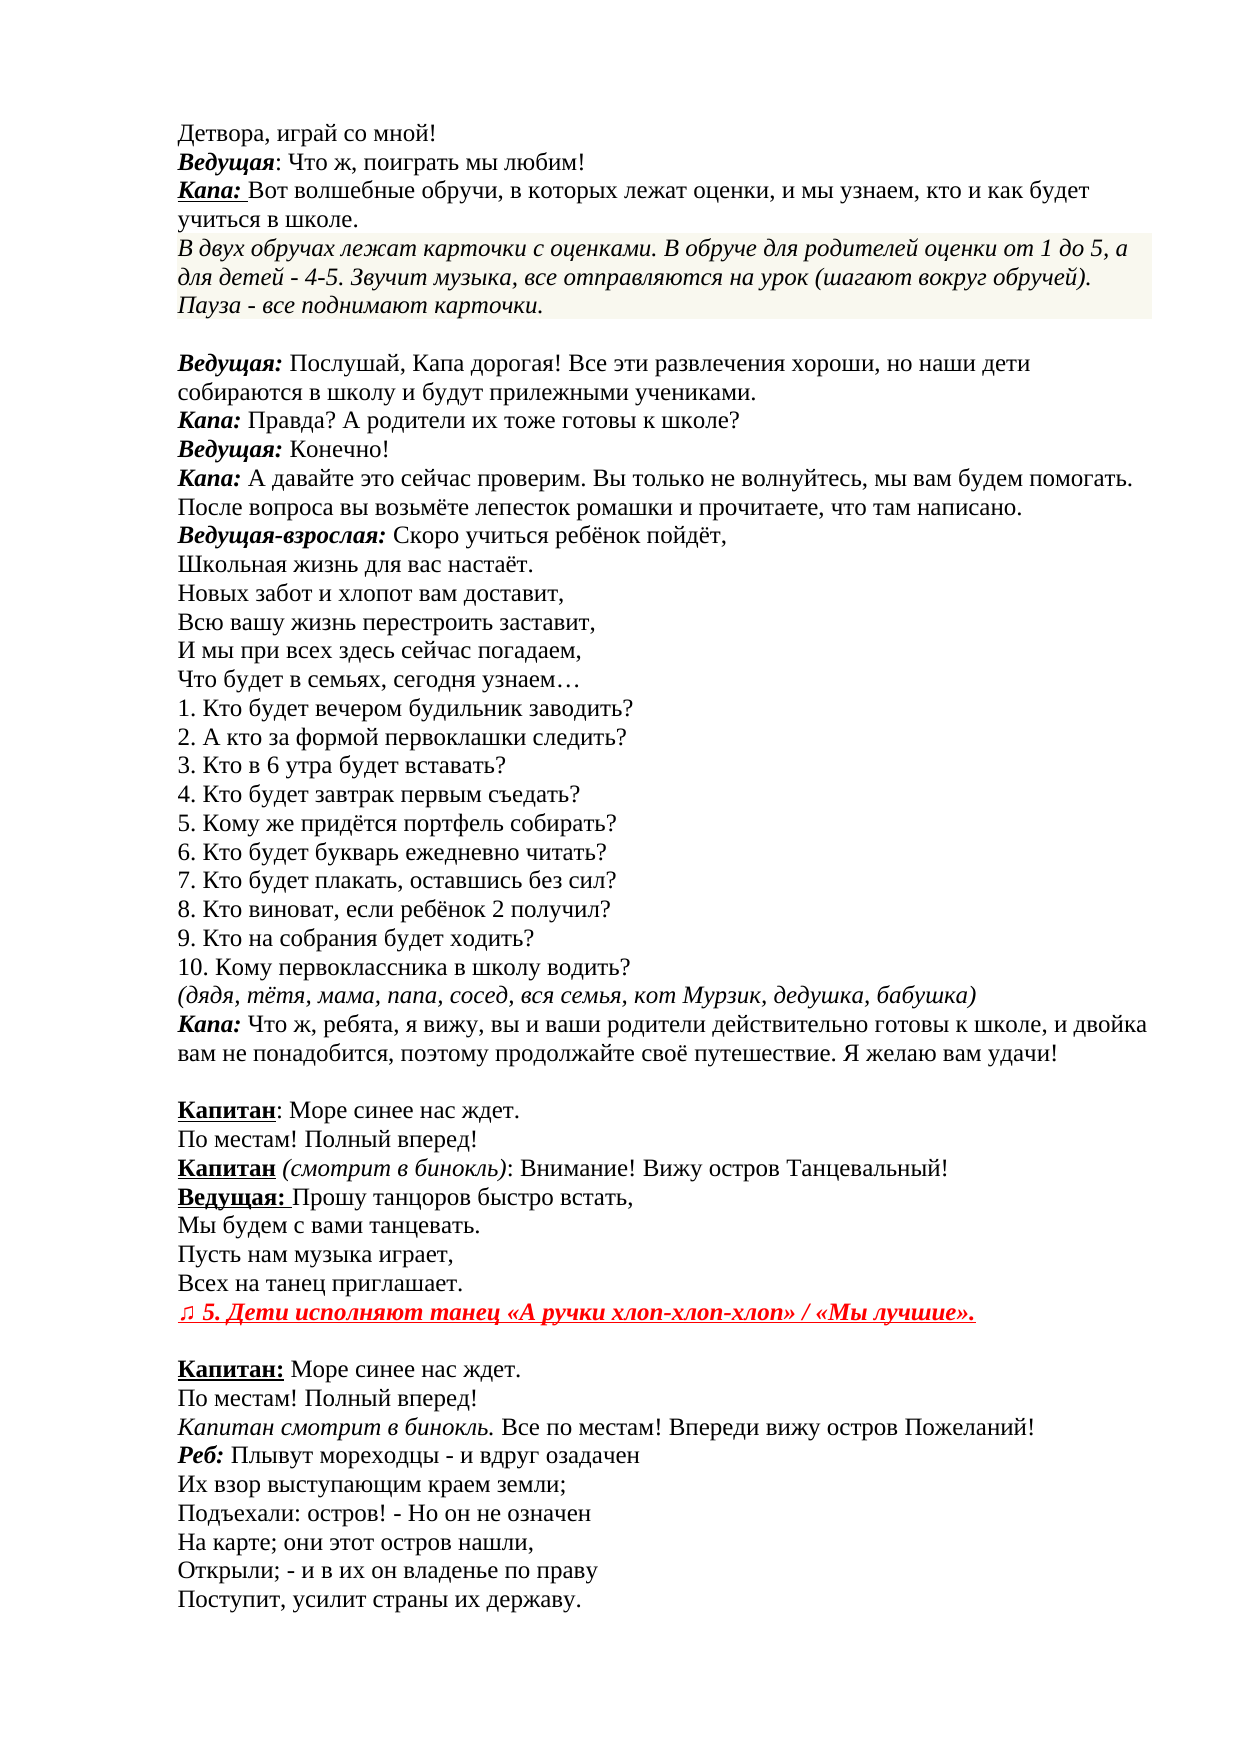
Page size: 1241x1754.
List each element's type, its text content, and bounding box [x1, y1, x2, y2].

text В двух обручах лежат карточки с оценками. В обруче для родителей оценки от 1 до 5, а для детей - 4-5. Звучит музыка, все отправляются на урок (шагают вокруг обручей). Пауза - все поднимают карточки. [177, 233, 1152, 319]
text Ведущая: Что ж, поиграть мы любим! [177, 147, 1152, 176]
text Поступит, усилит страны их державу. [177, 1584, 1152, 1613]
text Ведущая: Послушай, Капа дорогая! Все эти развлечения хороши, но наши дети собираются в школу и будут прилежными учениками. [177, 348, 1152, 406]
text Капитан смотрит в бинокль. Все по местам! Впереди вижу остров Пожеланий! [177, 1412, 1152, 1441]
text По местам! Полный вперед! [177, 1383, 1152, 1412]
text Капа: Правда? А родители их тоже готовы к школе? [177, 406, 1152, 434]
text Детвора, играй со мной! [177, 118, 1152, 147]
text Мы будем с вами танцевать. [177, 1211, 1152, 1239]
text ♫ 5. Дети исполняют танец «А ручки хлоп-хлоп-хлоп» / «Мы лучшие». [177, 1297, 1152, 1326]
text Капа: Вот волшебные обручи, в которых лежат оценки, и мы узнаем, кто и как будет учиться в школе. [177, 176, 1152, 233]
text Реб: Плывут мореходцы - и вдруг озадачен [177, 1441, 1152, 1469]
text Капа: А давайте это сейчас проверим. Вы только не волнуйтесь, мы вам будем помогать. После вопроса вы возьмёте лепесток ромашки и прочитаете, что там написано. [177, 463, 1152, 521]
text 1. Кто будет вечером будильник заводить? [177, 693, 1152, 722]
text 6. Кто будет букварь ежедневно читать? [177, 837, 1152, 866]
text Капитан: Море синее нас ждет. [177, 1354, 1152, 1383]
text 10. Кому первоклассника в школу водить? [177, 952, 1152, 981]
text 8. Кто виноват, если ребёнок 2 получил? [177, 894, 1152, 923]
text Капитан (смотрит в бинокль): Внимание! Вижу остров Танцевальный! [177, 1153, 1152, 1182]
text Их взор выступающим краем земли; [177, 1469, 1152, 1498]
text (дядя, тётя, мама, папа, сосед, вся семья, кот Мурзик, дедушка, бабушка) [177, 981, 1152, 1009]
text Подъехали: остров! - Но он не означен [177, 1498, 1152, 1527]
text Школьная жизнь для вас настаёт. [177, 549, 1152, 578]
text Новых забот и хлопот вам доставит, [177, 578, 1152, 607]
text И мы при всех здесь сейчас погадаем, [177, 636, 1152, 664]
text 9. Кто на собрания будет ходить? [177, 923, 1152, 952]
text 4. Кто будет завтрак первым съедать? [177, 779, 1152, 808]
text Всю вашу жизнь перестроить заставит, [177, 607, 1152, 636]
text По местам! Полный вперед! [177, 1124, 1152, 1153]
text Капитан: Море синее нас ждет. [177, 1096, 1152, 1124]
text Всех на танец приглашает. [177, 1268, 1152, 1297]
text 5. Кому же придётся портфель собирать? [177, 808, 1152, 837]
text 2. А кто за формой первоклашки следить? [177, 722, 1152, 751]
text Капа: Что ж, ребята, я вижу, вы и ваши родители действительно готовы к школе, и двойка вам не понадобится, поэтому продолжайте своё путешествие. Я желаю вам удачи! [177, 1009, 1152, 1067]
text Что будет в семьях, сегодня узнаем… [177, 664, 1152, 693]
text Ведущая: Прошу танцоров быстро встать, [177, 1182, 1152, 1211]
text На карте; они этот остров нашли, [177, 1527, 1152, 1556]
text Пусть нам музыка играет, [177, 1239, 1152, 1268]
text 7. Кто будет плакать, оставшись без сил? [177, 866, 1152, 894]
text Ведущая-взрослая: Скоро учиться ребёнок пойдёт, [177, 521, 1152, 549]
text Ведущая: Конечно! [177, 434, 1152, 463]
text 3. Кто в 6 утра будет вставать? [177, 751, 1152, 779]
text Открыли; - и в их он владенье по праву [177, 1556, 1152, 1584]
